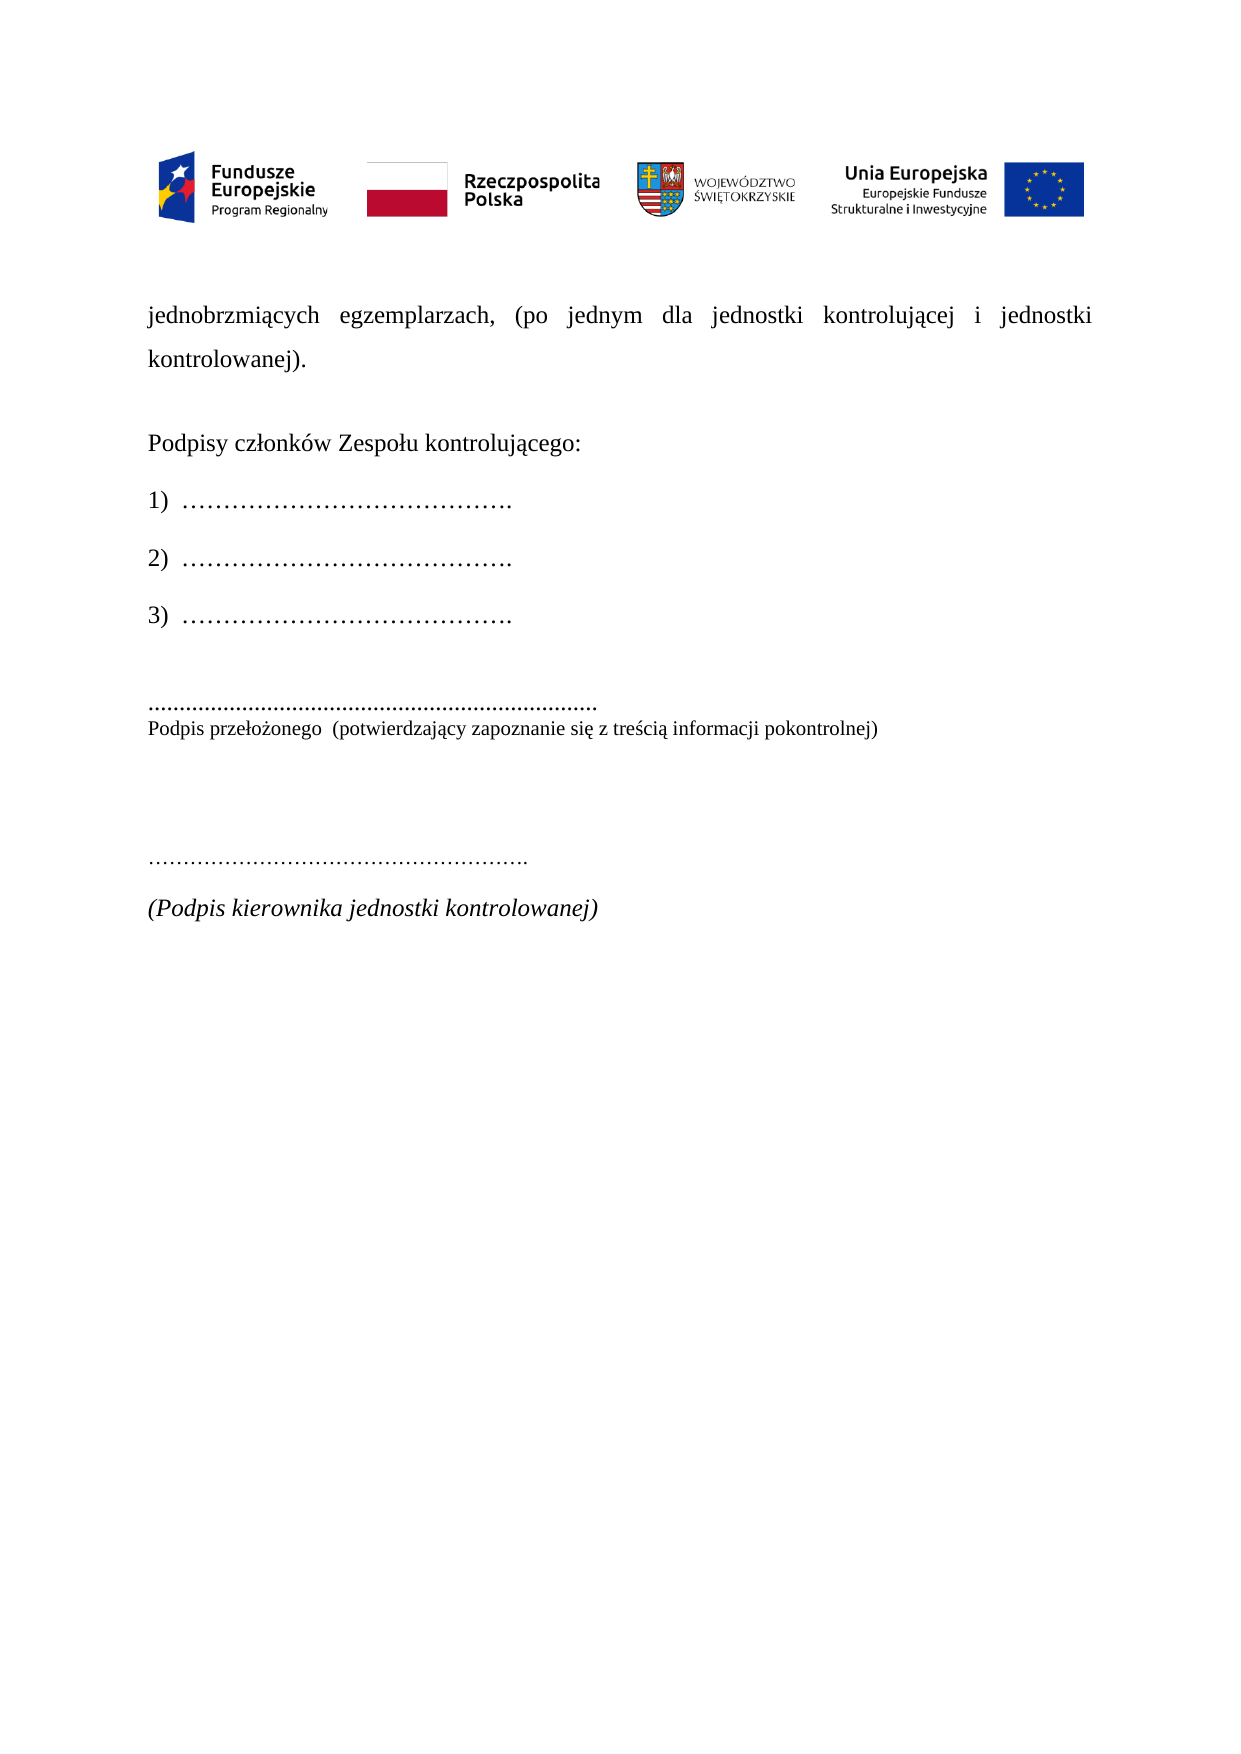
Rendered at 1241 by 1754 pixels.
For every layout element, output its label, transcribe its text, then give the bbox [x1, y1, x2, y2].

text ........................................................................ [148, 687, 1093, 716]
text 3) …………………………………. [148, 601, 1093, 629]
text 2) …………………………………. [148, 543, 1093, 572]
picture [158, 151, 328, 223]
picture [831, 151, 1084, 223]
text Podpis przełożonego (potwierdzający zapoznanie się z treścią informacji pokontrolnej) [148, 716, 1093, 740]
text (Podpis kierownika jednostki kontrolowanej) [148, 893, 1093, 922]
picture [637, 151, 795, 223]
text ………………………………………………. [148, 845, 1093, 869]
text Podpisy członków Zespołu kontrolującego: [148, 428, 1093, 457]
text 1) …………………………………. [148, 486, 1093, 514]
picture [367, 151, 600, 223]
